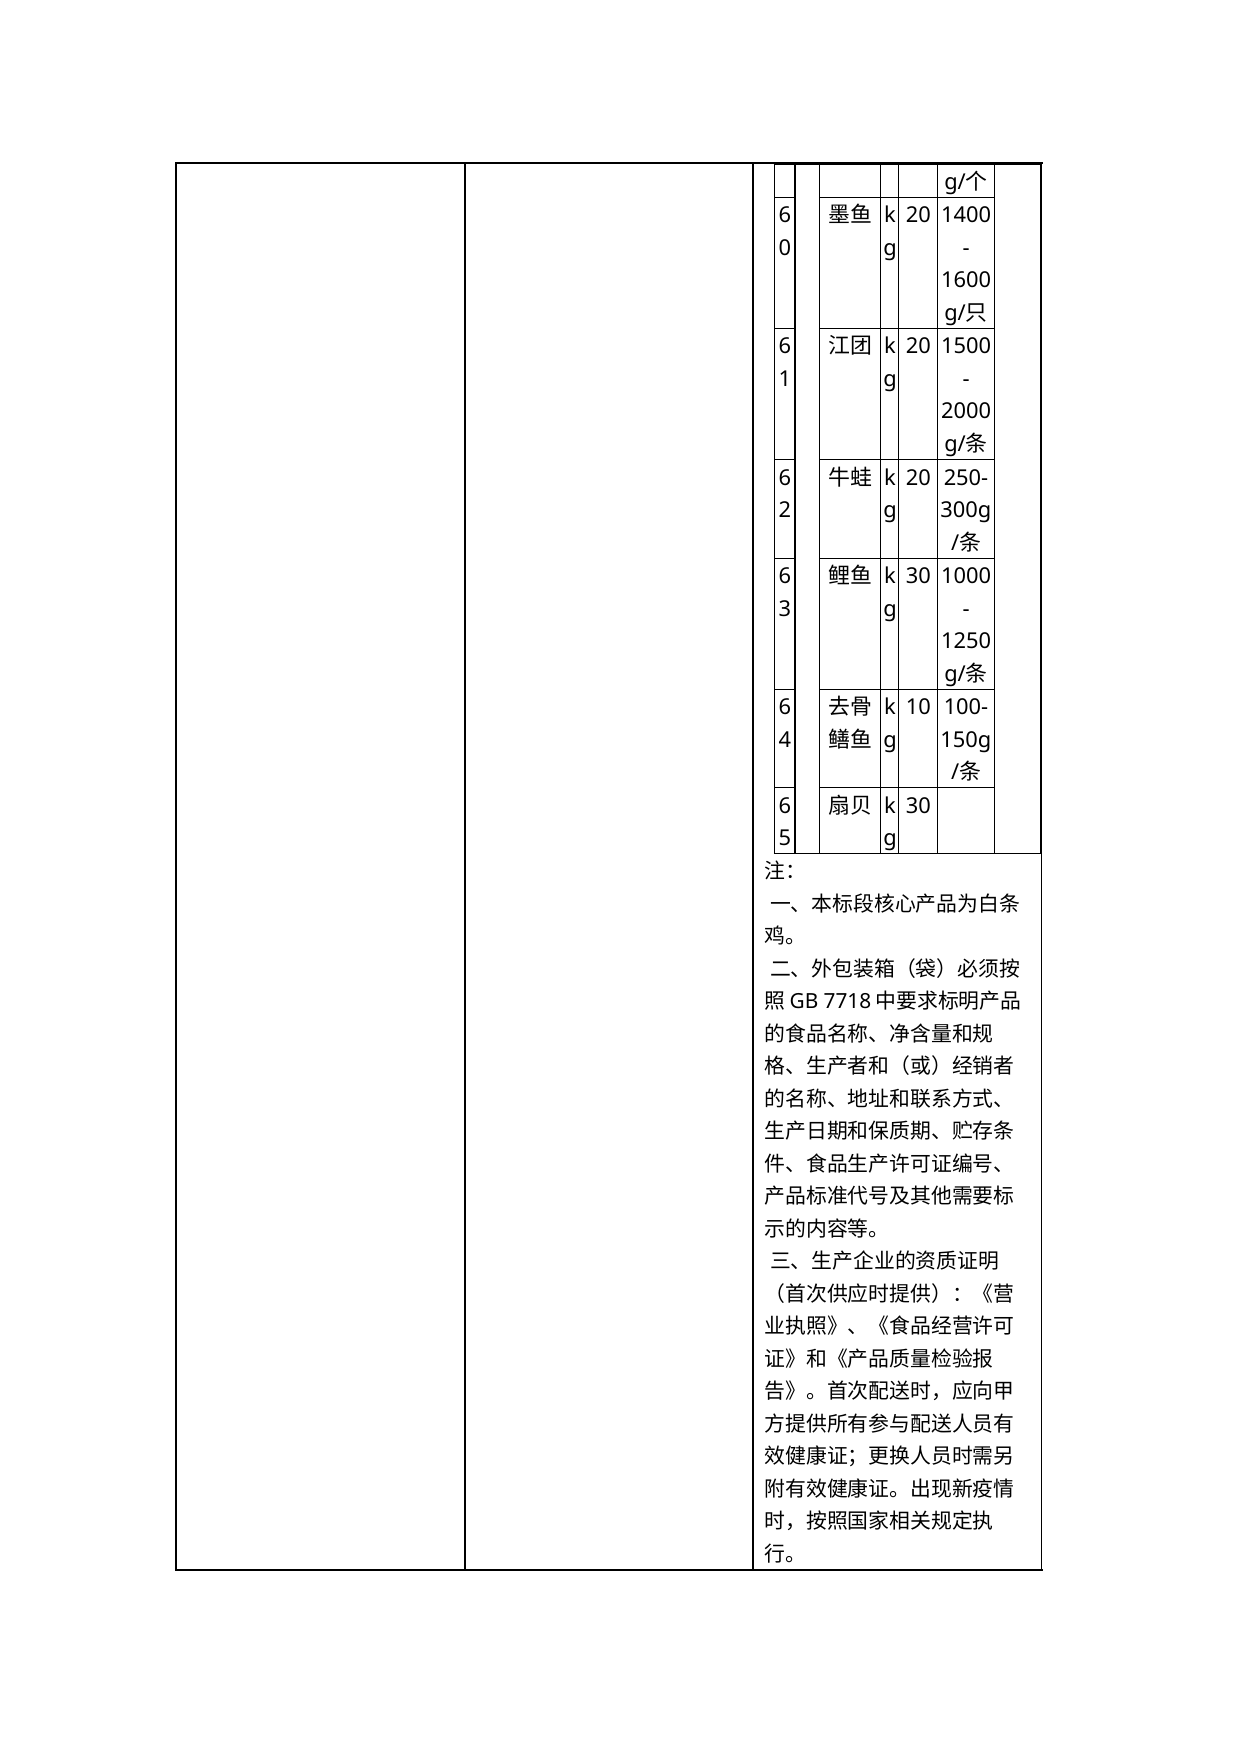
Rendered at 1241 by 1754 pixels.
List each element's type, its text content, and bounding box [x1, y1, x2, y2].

table_cell 1 [177, 164, 464, 1569]
table_cell [466, 164, 752, 1569]
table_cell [754, 164, 1041, 1569]
